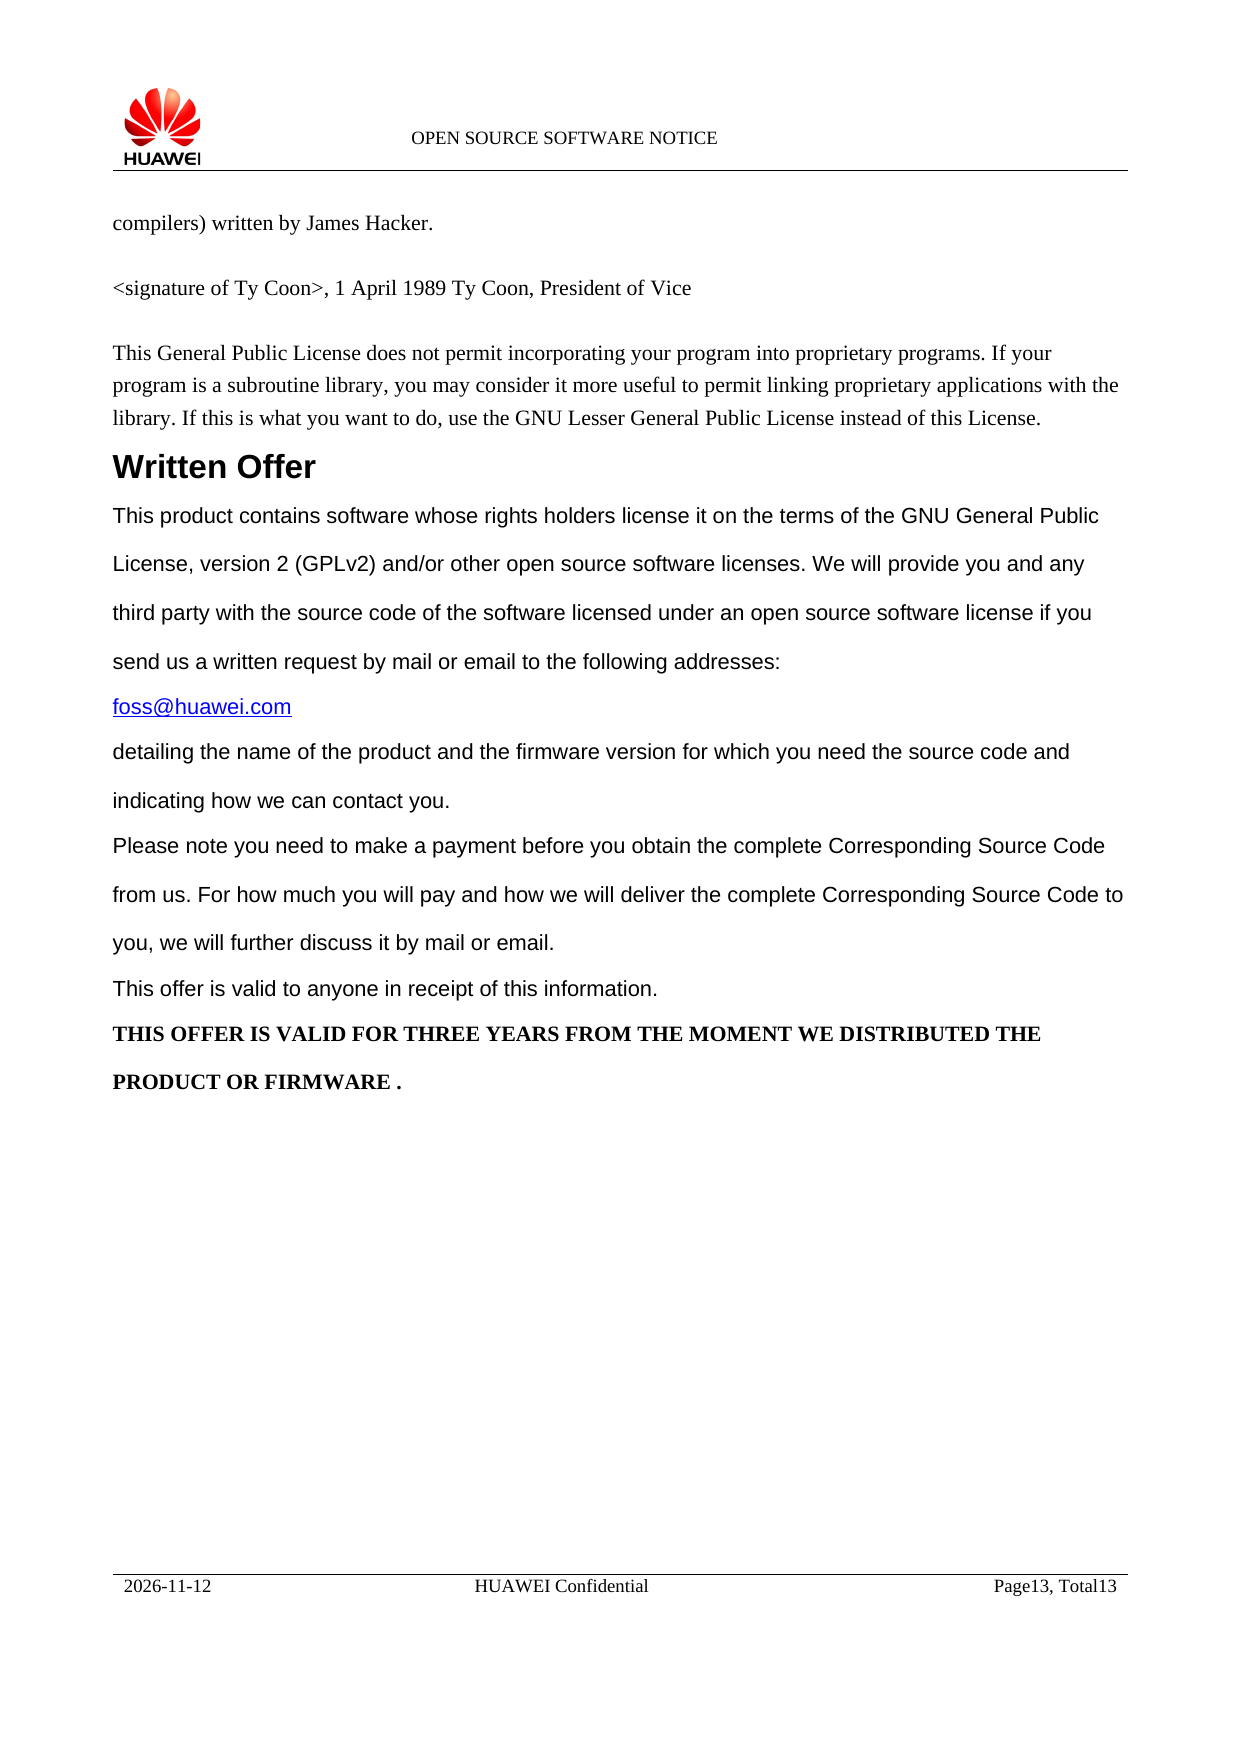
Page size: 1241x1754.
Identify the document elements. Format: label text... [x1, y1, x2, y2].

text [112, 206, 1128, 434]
text detailing the name of the product and the firmware version for which you need the source code and indicating how we can contact you. [112, 735, 1128, 817]
text Written Offer [112, 434, 1128, 499]
text This product contains software whose rights holders license it on the terms of the GNU General Public License, version 2 (GPLv2) and/or other open source software licenses. We will provide you and any third party with the source code of the software licensed under an open source software license if you send us a written request by mail or email to the following addresses: [112, 499, 1128, 678]
picture [124, 88, 201, 165]
text Please note you need to make a payment before you obtain the complete Corresponding Source Code from us. For how much you will pay and how we will deliver the complete Corresponding Source Code to you, we will further discuss it by mail or email. [112, 829, 1128, 959]
text foss@huawei.com [112, 690, 1128, 723]
text This offer is valid for three years from the moment we distributed the product or firmware . [112, 1017, 1128, 1098]
text This offer is valid to anyone in receipt of this information. [112, 972, 1128, 1004]
